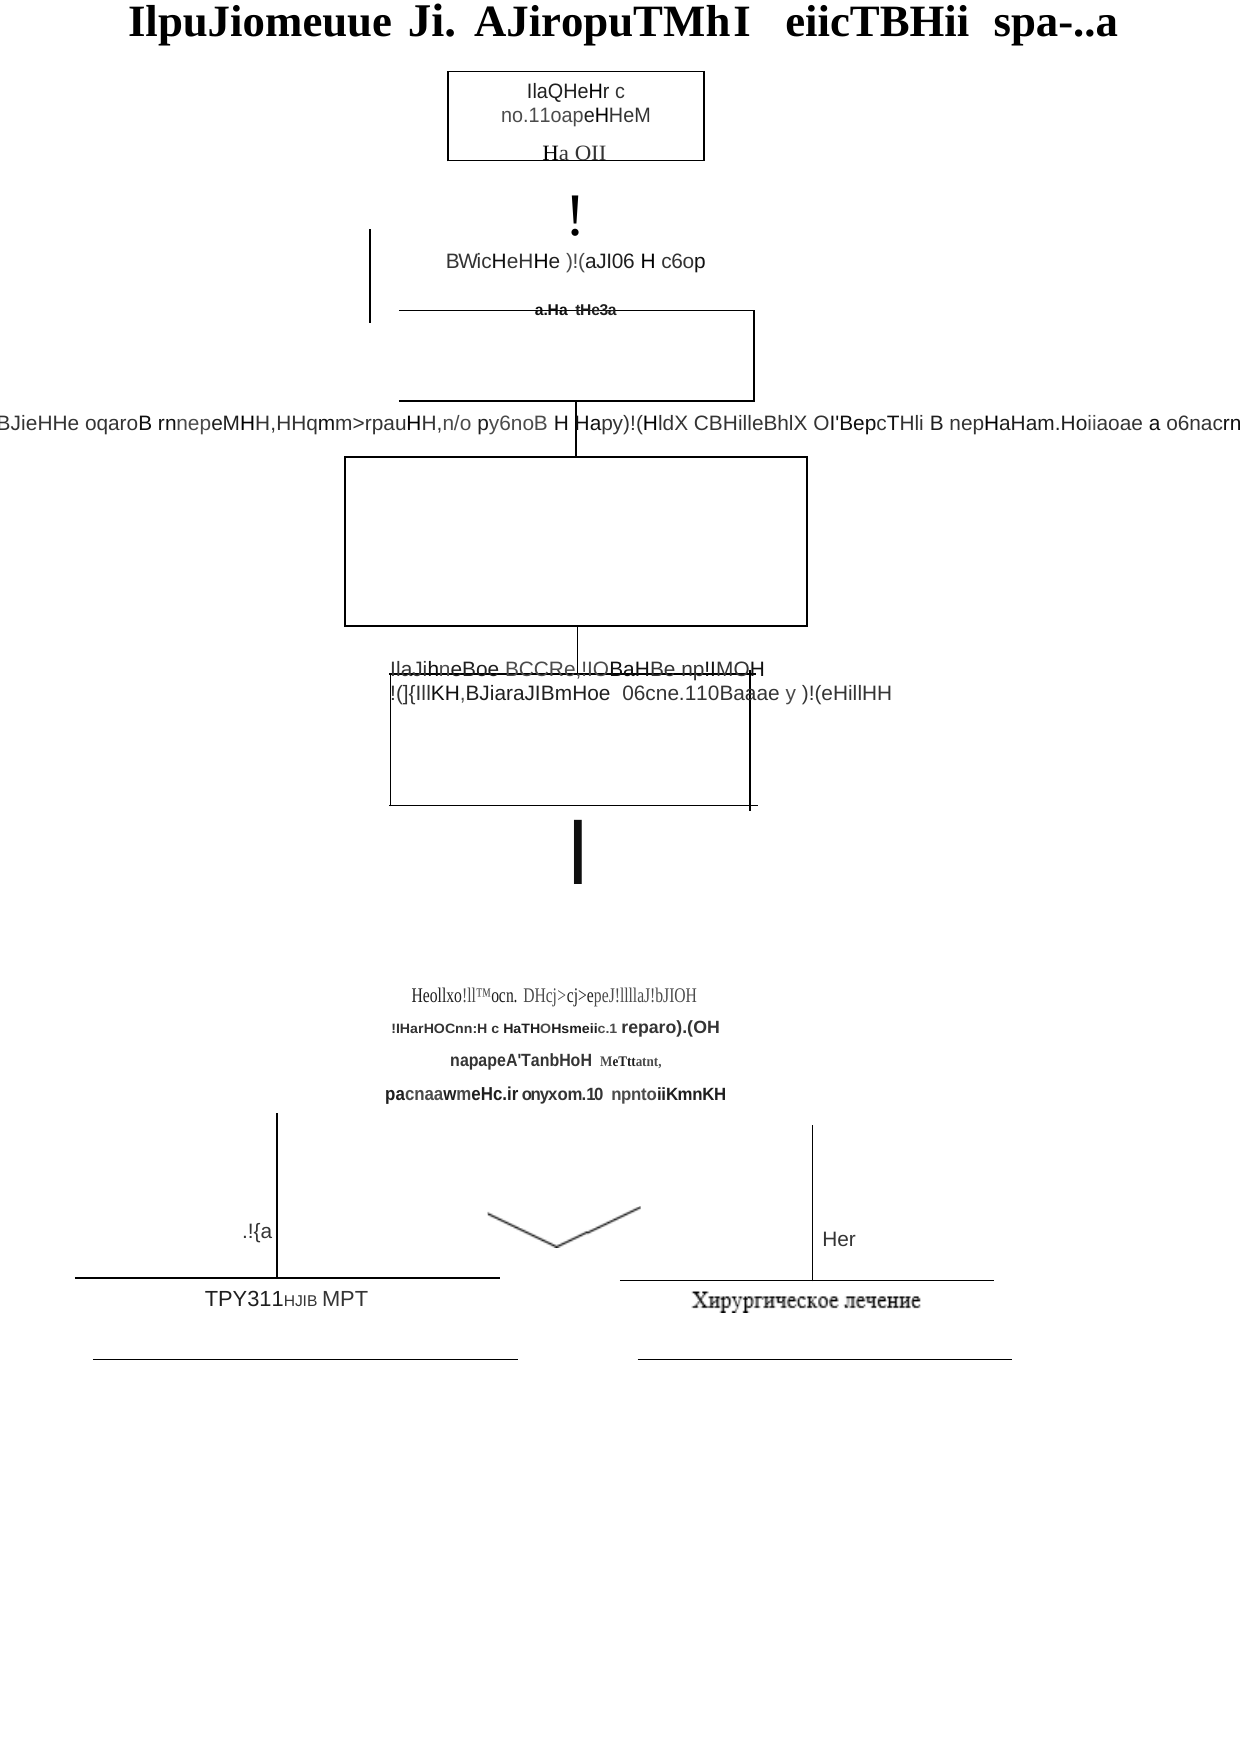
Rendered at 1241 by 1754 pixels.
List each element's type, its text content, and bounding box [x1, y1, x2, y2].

picture [487, 1206, 641, 1248]
text IlpuJiomeuue Ji. AJiropuTMhI eiicTBHii spa-..a [128, 0, 1123, 46]
text Heollxo!ll™ocn. DHcj>cj>epeJ!llllaJ!bJIOH [62, 983, 1046, 1007]
text !IHarHOCnn:H c HaTHOHsmeiic.1 reparo).(OH napapeA'TanbHoH MeTttatnt, pacnaawmeHc.ir onyxom.10 npntoiiKmnKH [382, 1017, 729, 1104]
text TPY311HJIB MPT [204, 1286, 1123, 1311]
